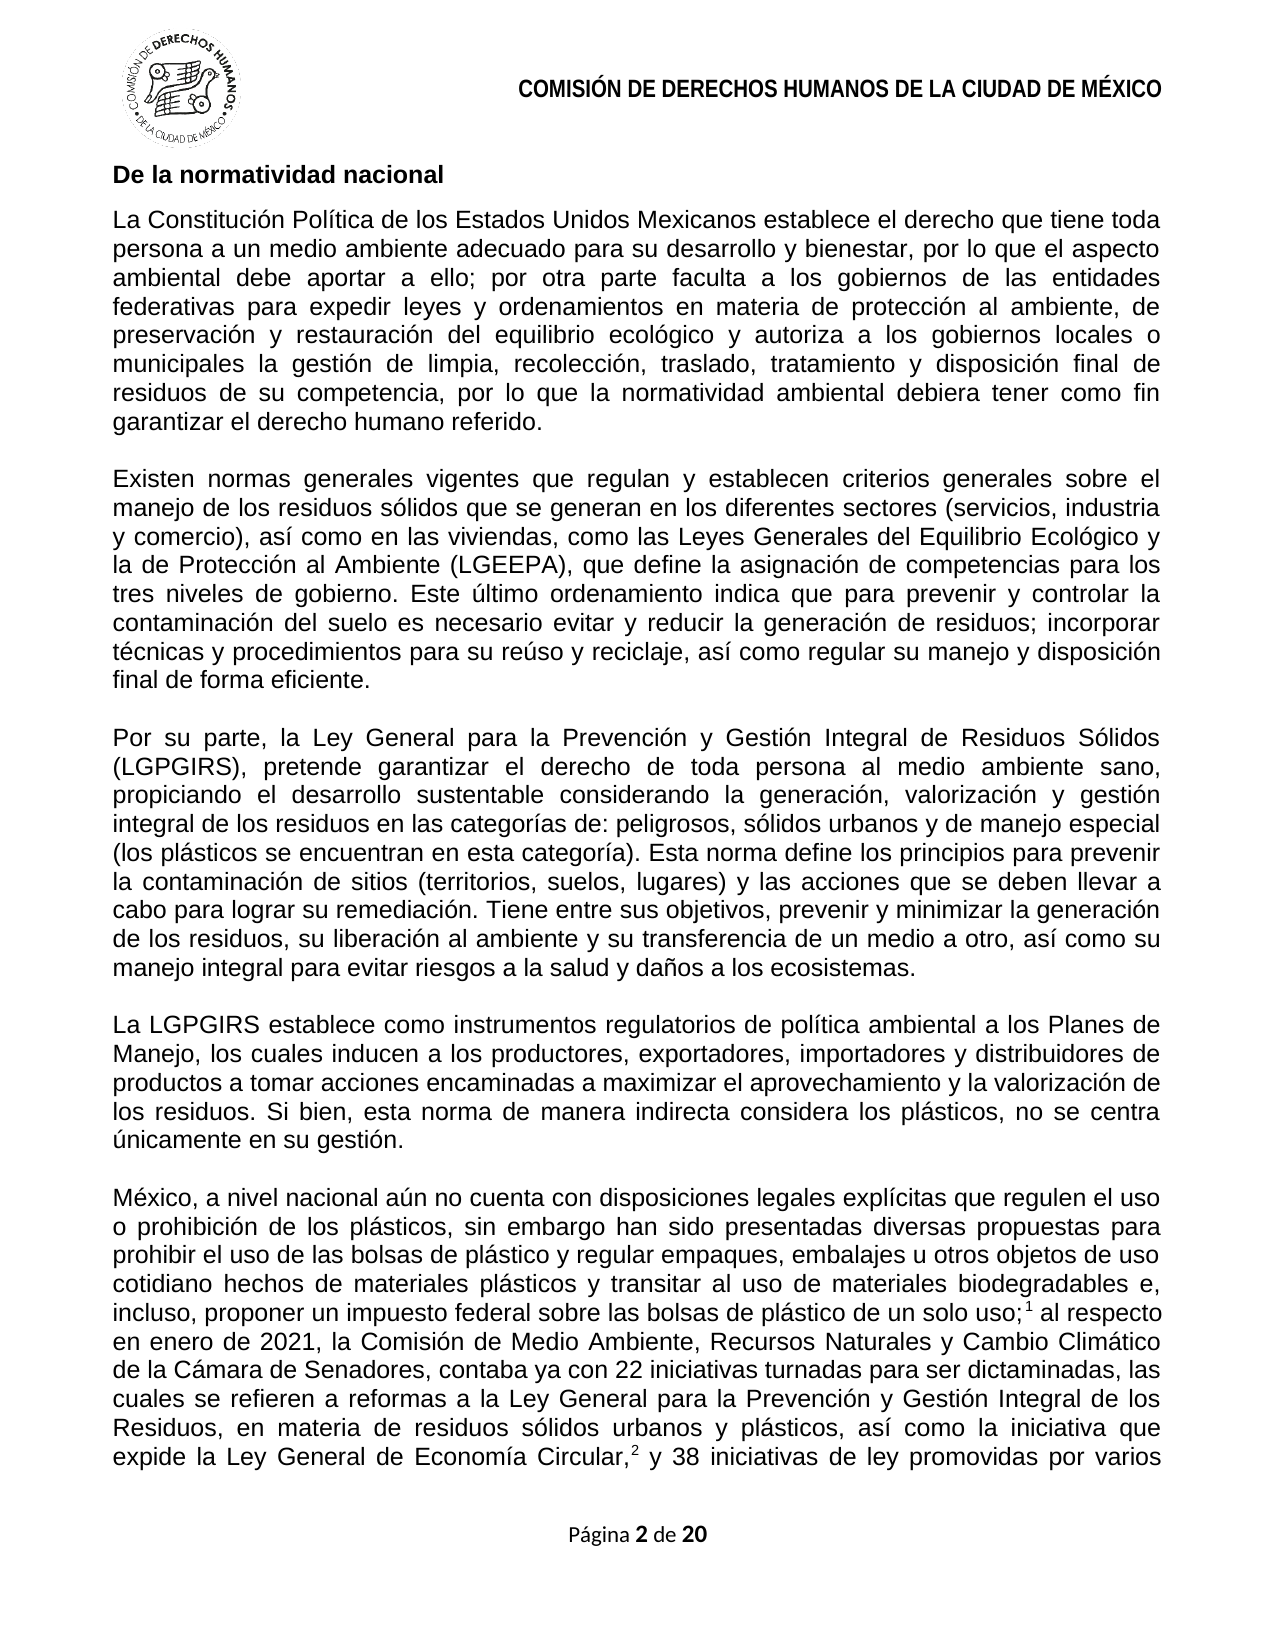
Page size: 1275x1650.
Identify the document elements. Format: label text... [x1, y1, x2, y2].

text Por su parte, la Ley General para la Prevención y Gestión Integral de Residuos Sólidos (LGPGIRS), pretende garantizar el derecho de toda persona al medio ambiente sano, propiciando el desarrollo sustentable considerando la generación, valorización y gestión integral de los residuos en las categorías de: peligrosos, sólidos urbanos y de manejo especial (los plásticos se encuentran en esta categoría). Esta norma define los principios para prevenir la contaminación de sitios (territorios, suelos, lugares) y las acciones que se deben llevar a cabo para lograr su remediación. Tiene entre sus objetivos, prevenir y minimizar la generación de los residuos, su liberación al ambiente y su transferencia de un medio a otro, así como su manejo integral para evitar riesgos a la salud y daños a los ecosistemas. [112, 723, 1162, 981]
text La Constitución Política de los Estados Unidos Mexicanos establece el derecho que tiene toda persona a un medio ambiente adecuado para su desarrollo y bienestar, por lo que el aspecto ambiental debe aportar a ello; por otra parte faculta a los gobiernos de las entidades federativas para expedir leyes y ordenamientos en materia de protección al ambiente, de preservación y restauración del equilibrio ecológico y autoriza a los gobiernos locales o municipales la gestión de limpia, recolección, traslado, tratamiento y disposición final de residuos de su competencia, por lo que la normatividad ambiental debiera tener como fin garantizar el derecho humano referido. [112, 205, 1162, 435]
text Existen normas generales vigentes que regulan y establecen criterios generales sobre el manejo de los residuos sólidos que se generan en los diferentes sectores (servicios, industria y comercio), así como en las viviendas, como las Leyes Generales del Equilibrio Ecológico y la de Protección al Ambiente (LGEEPA), que define la asignación de competencias para los tres niveles de gobierno. Este último ordenamiento indica que para prevenir y controlar la contaminación del suelo es necesario evitar y reducir la generación de residuos; incorporar técnicas y procedimientos para su reúso y reciclaje, así como regular su manejo y disposición final de forma eficiente. [112, 464, 1162, 694]
text La LGPGIRS establece como instrumentos regulatorios de política ambiental a los Planes de Manejo, los cuales inducen a los productores, exportadores, importadores y distribuidores de productos a tomar acciones encaminadas a maximizar el aprovechamiento y la valorización de los residuos. Si bien, esta norma de manera indirecta considera los plásticos, no se centra únicamente en su gestión. [112, 1010, 1162, 1154]
picture [121, 28, 241, 148]
list De la normatividad nacional [112, 160, 1162, 188]
